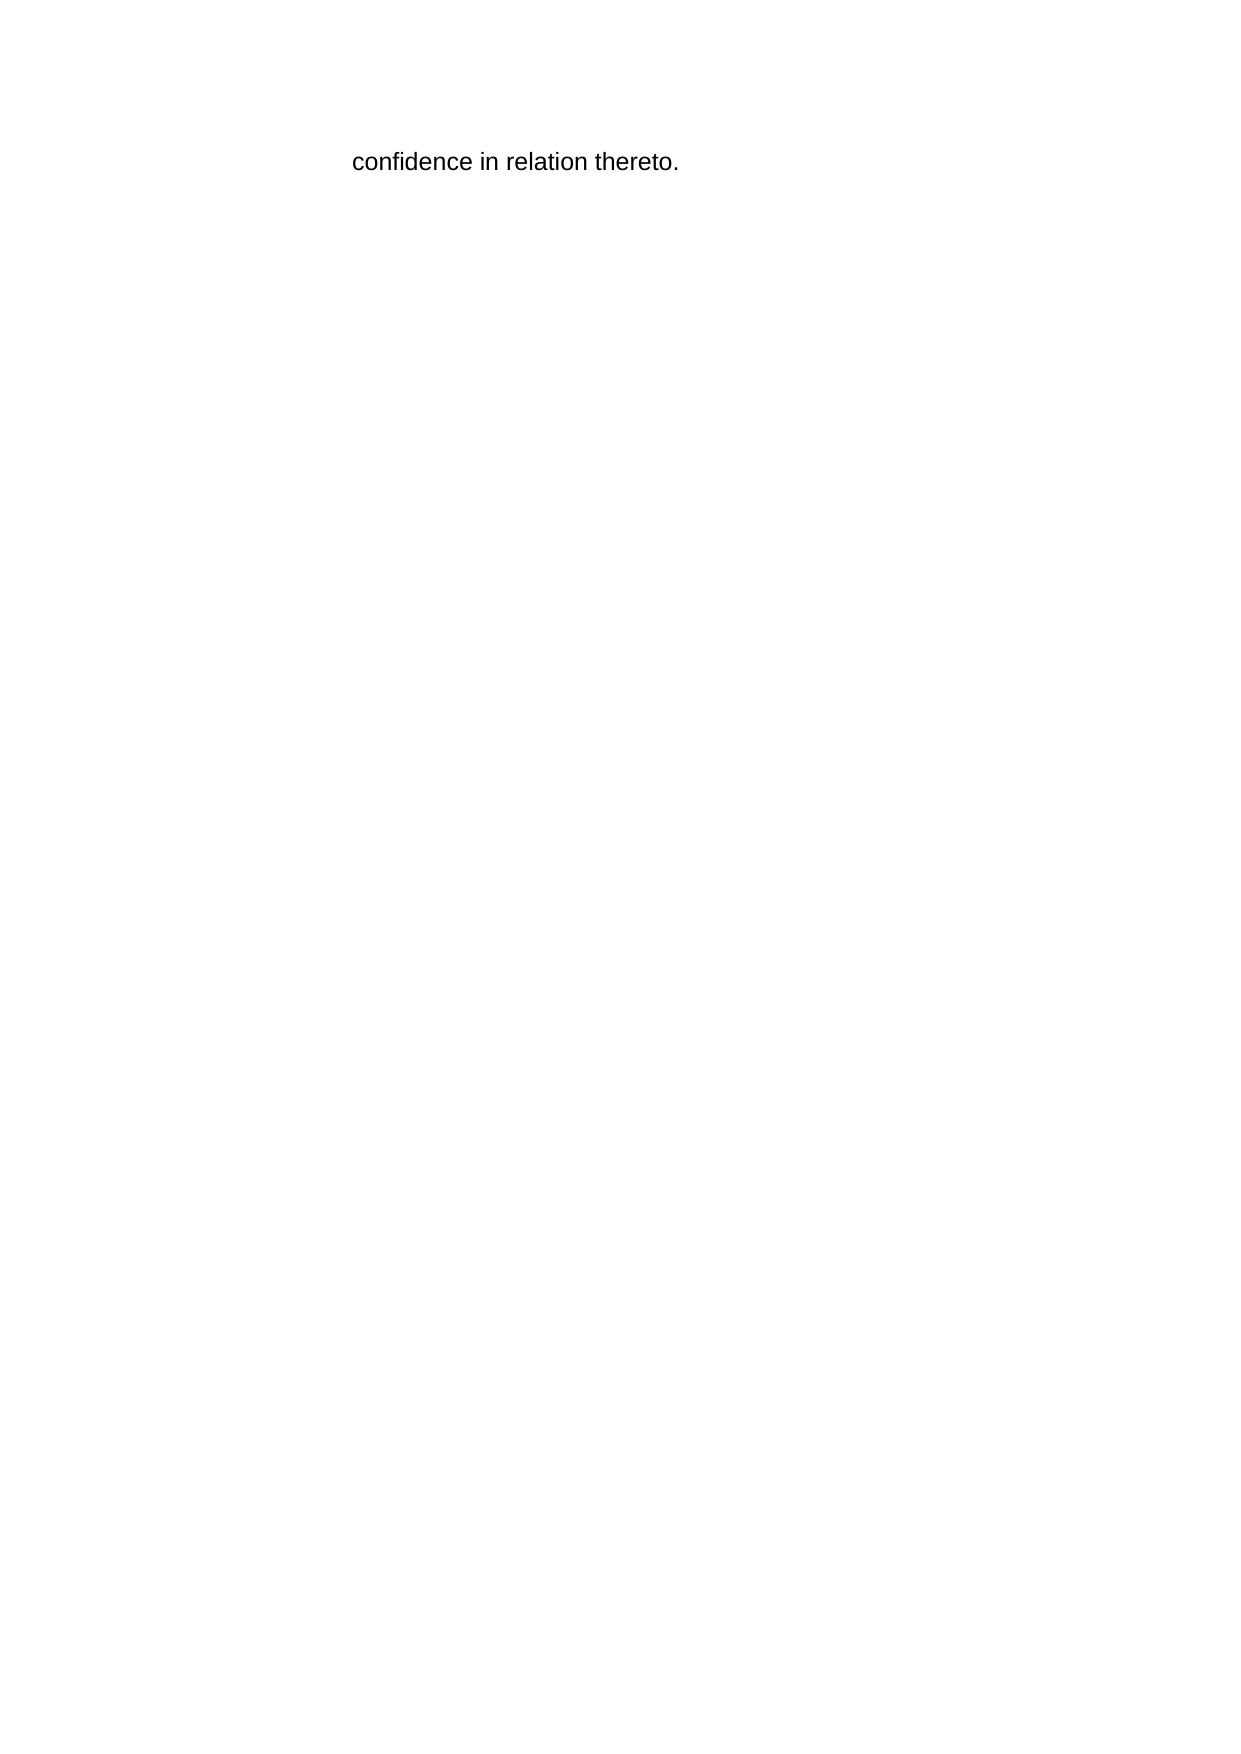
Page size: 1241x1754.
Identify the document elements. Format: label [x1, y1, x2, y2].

text [262, 130, 1064, 180]
